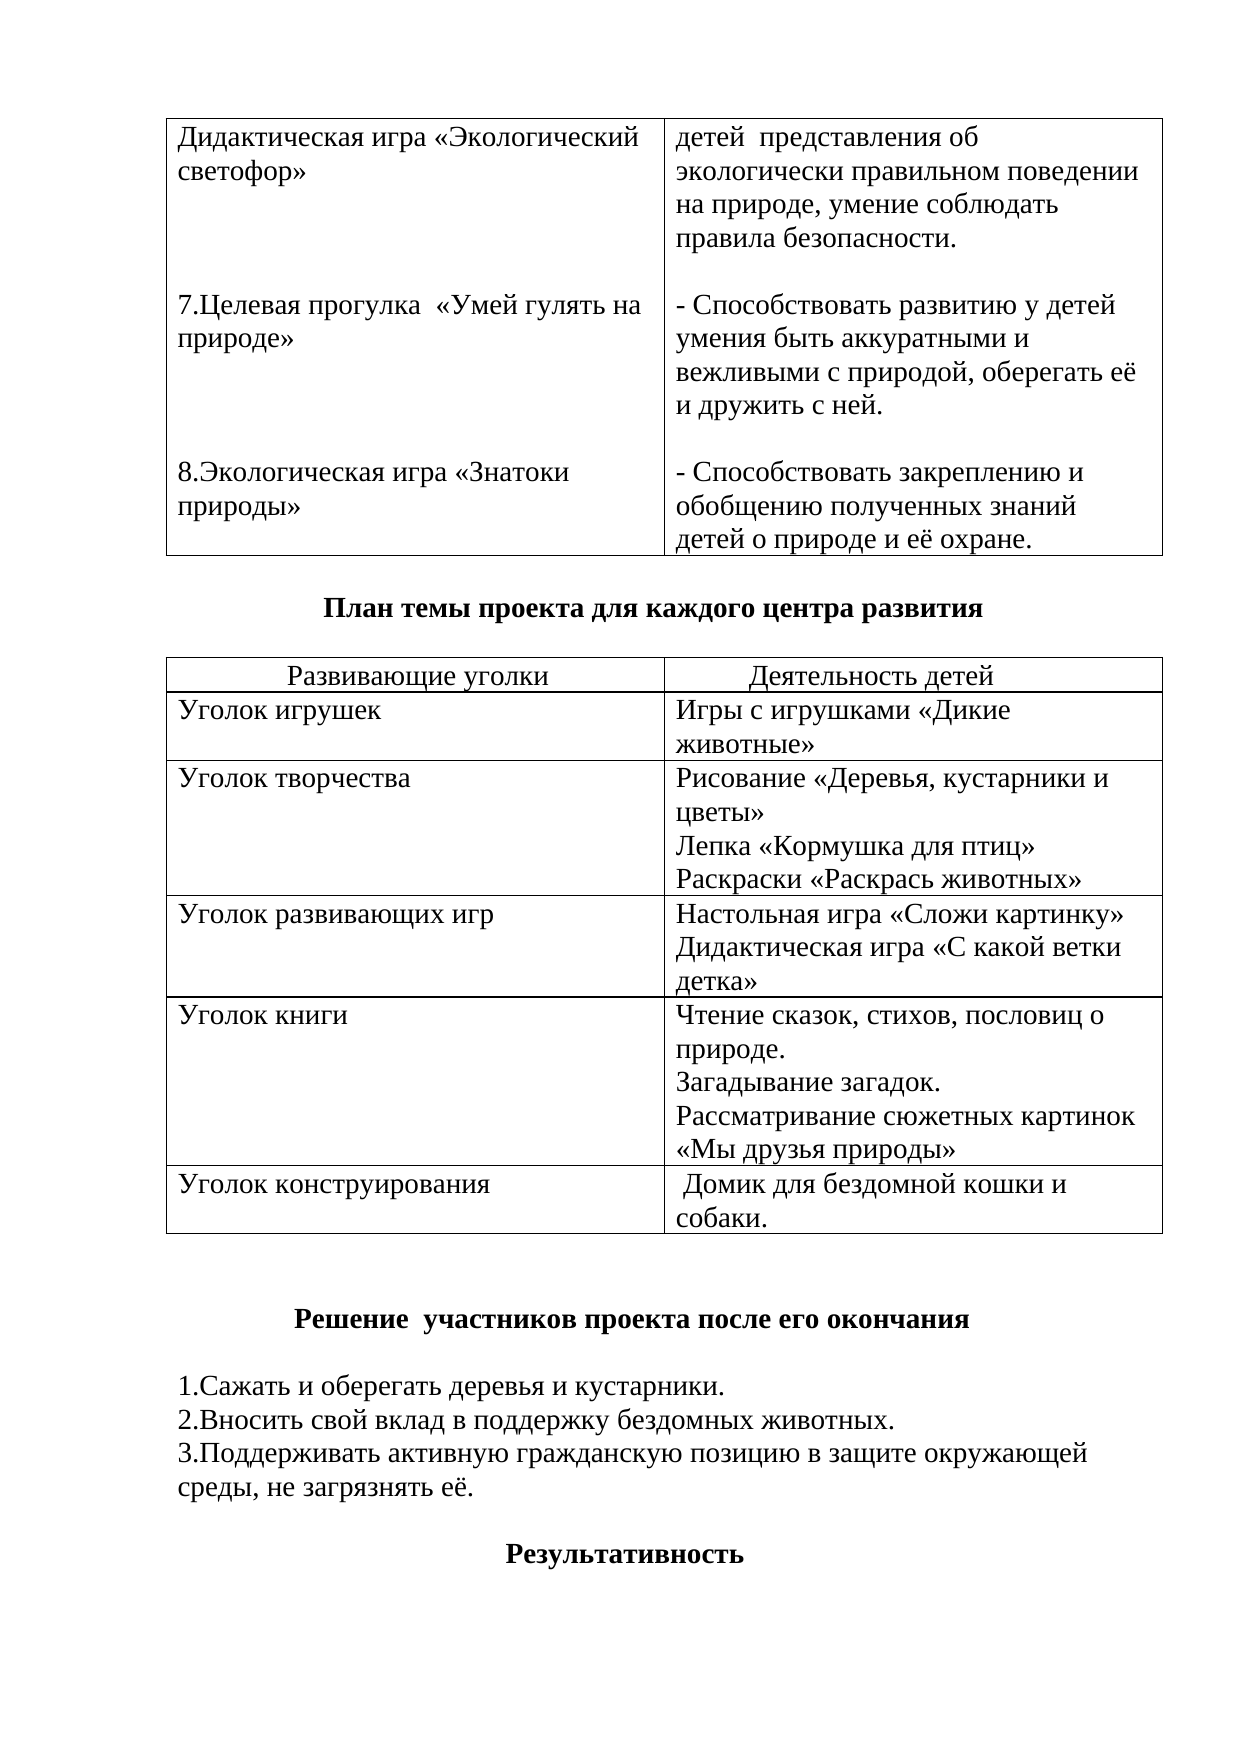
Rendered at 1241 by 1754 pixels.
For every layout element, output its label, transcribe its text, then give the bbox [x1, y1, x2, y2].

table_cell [167, 119, 664, 555]
text Результативность [177, 1536, 1152, 1570]
table_cell Рисование «Деревья, кустарники и цветы» Лепка «Кормушка для птиц» Раскраски «Раскрась животных» [665, 761, 1162, 895]
text 1.Сажать и оберегать деревья и кустарники. [177, 1368, 1152, 1402]
table_cell Чтение сказок, стихов, пословиц о природе. Загадывание загадок. Рассматривание сюжетных картинок «Мы друзья природы» [665, 998, 1162, 1165]
text 2.Вносить свой вклад в поддержку бездомных животных. [177, 1402, 1152, 1436]
text Решение участников проекта после его окончания [177, 1301, 1152, 1335]
table_header Развивающие уголки [167, 658, 664, 691]
table_cell Настольная игра «Сложи картинку» Дидактическая игра «С какой ветки детка» [665, 896, 1162, 996]
text План темы проекта для каждого центра развития [177, 590, 1152, 623]
table_cell Уголок развивающих игр [167, 896, 664, 996]
table_cell Уголок конструирования [167, 1166, 664, 1233]
text 3.Поддерживать активную гражданскую позицию в защите окружающей среды, не загрязнять её. [177, 1436, 1152, 1503]
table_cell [665, 119, 1162, 555]
table_header Деятельность детей [665, 658, 1162, 691]
table_cell Уголок творчества [167, 761, 664, 895]
table_cell Домик для бездомной кошки и собаки. [665, 1166, 1162, 1233]
table_cell Уголок книги [167, 998, 664, 1165]
table_cell Игры с игрушками «Дикие животные» [665, 693, 1162, 759]
table_cell Уголок игрушек [167, 693, 664, 759]
